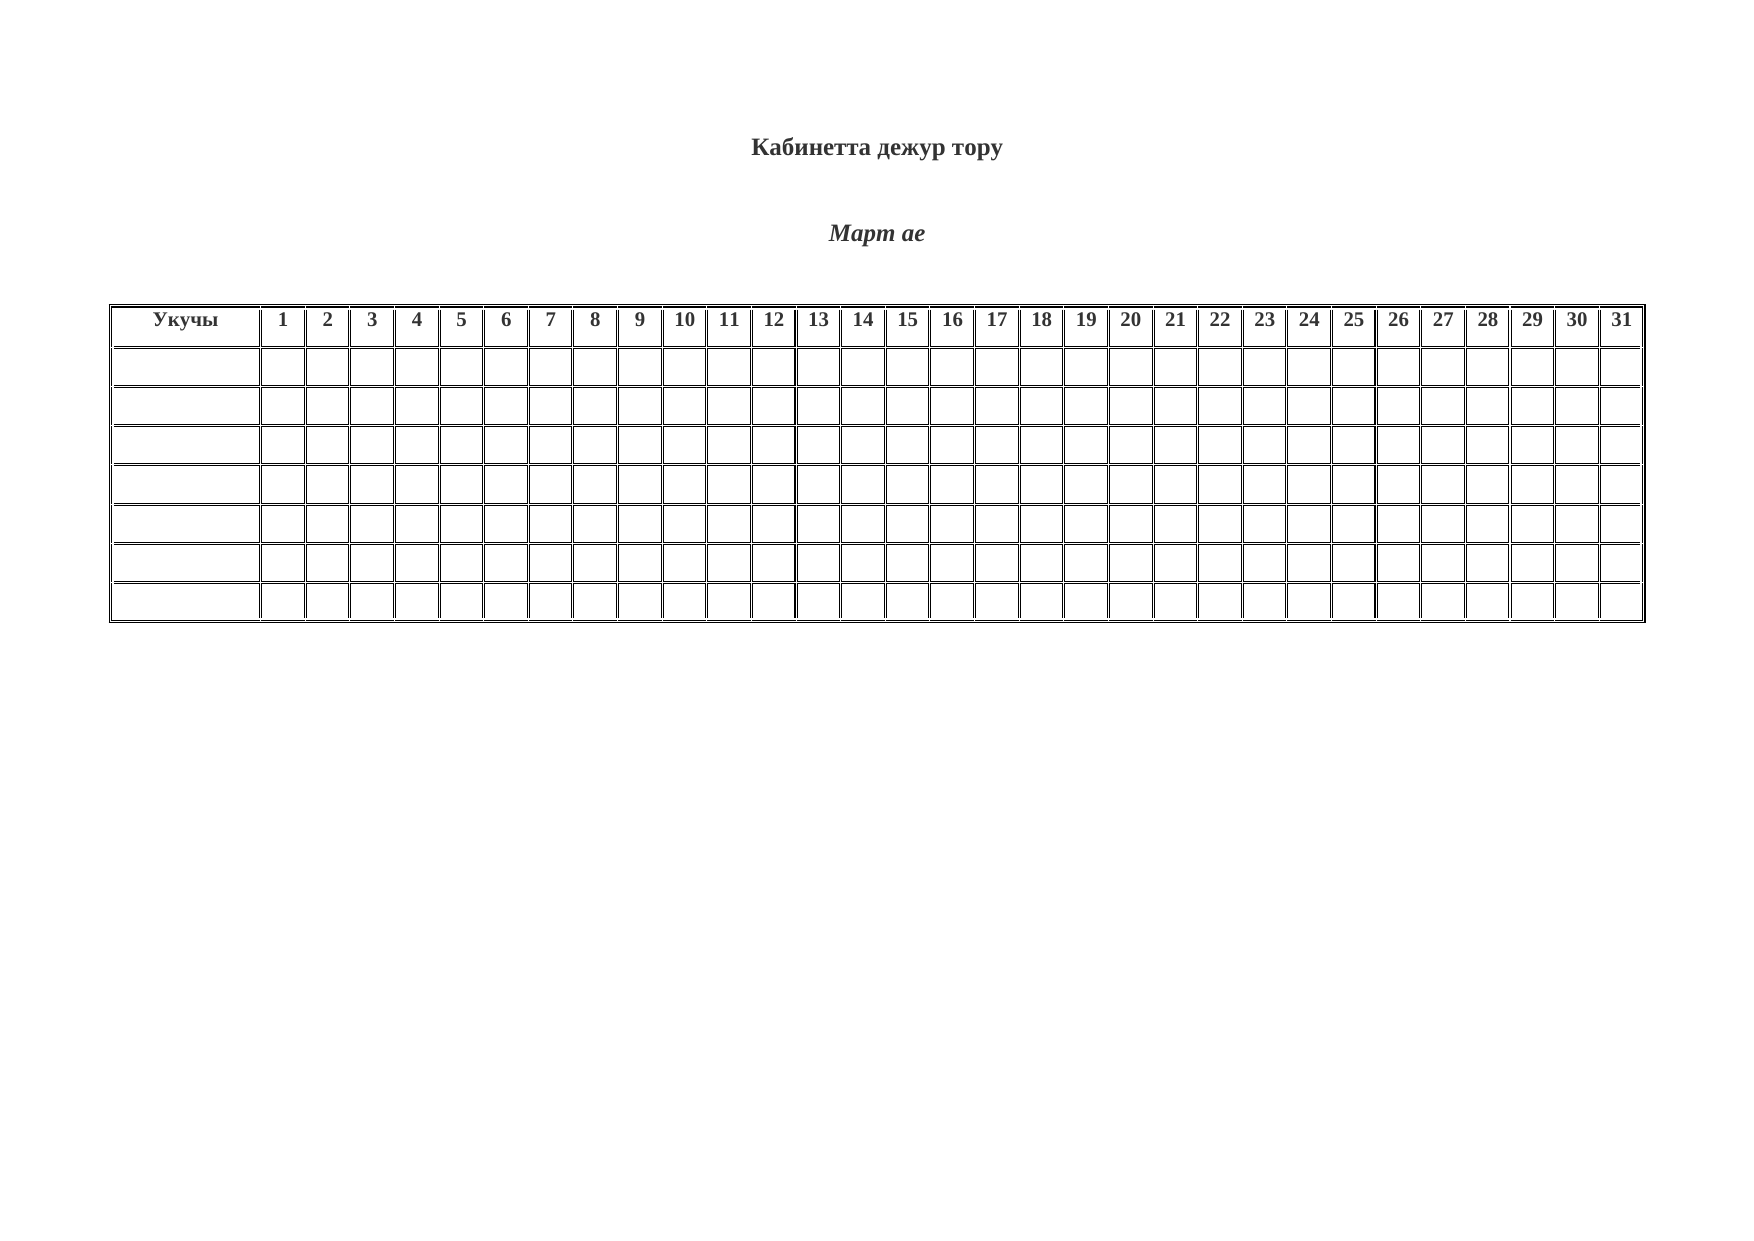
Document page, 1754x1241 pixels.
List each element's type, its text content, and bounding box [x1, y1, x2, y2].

table_cell [396, 427, 438, 463]
table_cell [708, 349, 750, 385]
table_cell [708, 466, 750, 502]
table_cell [1287, 584, 1331, 620]
table_cell [112, 581, 261, 620]
table_cell [396, 466, 438, 502]
table_header 31 [1599, 307, 1642, 346]
table_cell [307, 506, 348, 542]
table_cell [887, 545, 928, 581]
table_cell [1512, 427, 1553, 463]
table_cell [1601, 346, 1642, 385]
table_header 2 [305, 305, 350, 346]
table_cell [842, 506, 884, 542]
table_cell [530, 349, 571, 385]
table_cell [1288, 388, 1330, 424]
table_cell [1199, 545, 1241, 581]
table_cell [484, 584, 528, 620]
table_cell [1556, 427, 1598, 463]
table_cell [619, 506, 661, 542]
table_cell [1155, 545, 1196, 581]
table_cell [753, 506, 794, 542]
table_cell [574, 506, 616, 542]
table_cell [485, 427, 527, 463]
table_cell [441, 466, 482, 502]
table_cell [396, 388, 438, 424]
table_cell [1378, 388, 1419, 424]
table_cell [351, 545, 393, 581]
table_cell [842, 427, 884, 463]
table_cell [1065, 388, 1107, 424]
table_cell [753, 545, 794, 581]
table_cell [798, 388, 839, 424]
table_cell [976, 349, 1018, 385]
table_header 13 [796, 305, 841, 346]
table_cell [1467, 466, 1508, 502]
table_cell [1242, 581, 1287, 620]
table_cell [842, 388, 884, 424]
table_cell [1155, 506, 1196, 542]
table_cell [530, 466, 571, 502]
table_header 17 [975, 308, 1019, 346]
table_cell [1467, 545, 1508, 581]
table_cell [1376, 581, 1421, 620]
table_cell [619, 466, 661, 502]
table_cell [887, 349, 928, 385]
table_cell [1288, 545, 1330, 581]
table_cell [1288, 427, 1330, 463]
table_cell [441, 427, 482, 463]
table_header 30 [1555, 308, 1599, 346]
table_header 25 [1331, 307, 1376, 346]
table_cell [1378, 466, 1419, 502]
table_cell [1467, 506, 1508, 542]
table_cell [350, 584, 394, 620]
table_cell [1422, 349, 1464, 385]
table_cell [262, 388, 304, 424]
table_cell [664, 545, 705, 581]
table_header 9 [618, 308, 662, 346]
table_cell [887, 466, 928, 502]
table_cell [1064, 584, 1108, 620]
table_cell [574, 388, 616, 424]
table_cell [574, 427, 616, 463]
table_header Укучы [110, 305, 261, 346]
table_cell [1244, 466, 1285, 502]
table_cell [1512, 545, 1553, 581]
text Кабинетта дежур тору [89, 132, 1665, 161]
table_cell [753, 388, 794, 424]
table_cell [1556, 506, 1598, 542]
table_cell [753, 349, 794, 385]
table_header 15 [885, 305, 930, 346]
table_cell [753, 427, 794, 463]
table_cell [396, 349, 438, 385]
table_cell [1110, 388, 1152, 424]
table_cell [351, 349, 393, 385]
table_cell [1333, 388, 1374, 424]
table_cell [1378, 545, 1419, 581]
table_header 8 [573, 308, 617, 346]
table_header 23 [1242, 305, 1287, 346]
table_cell [485, 349, 527, 385]
table_cell [664, 388, 705, 424]
table_cell [1199, 506, 1241, 542]
table_cell [1467, 349, 1508, 385]
table_cell [1555, 584, 1599, 620]
table_cell [1244, 349, 1285, 385]
table_cell [1599, 463, 1644, 502]
table_cell [1021, 349, 1062, 385]
table_header 16 [930, 308, 974, 346]
table_cell [1110, 466, 1152, 502]
table_cell [528, 581, 573, 620]
table_cell [110, 463, 261, 502]
table_cell [664, 466, 705, 502]
table_cell [262, 545, 304, 581]
table_header 6 [484, 308, 528, 346]
table_cell [1110, 349, 1152, 385]
table_cell [261, 584, 305, 620]
table_cell [1021, 466, 1062, 502]
table_cell [351, 506, 393, 542]
table_cell [1333, 506, 1374, 542]
table_cell [976, 466, 1018, 502]
table_header 4 [394, 307, 439, 346]
table_cell [798, 545, 839, 581]
table_cell [530, 388, 571, 424]
table_cell [441, 506, 482, 542]
table_cell [307, 427, 348, 463]
table_cell [1512, 506, 1553, 542]
table_header 10 [662, 305, 707, 346]
table_cell [931, 349, 973, 385]
table_header 29 [1510, 307, 1554, 346]
table_header 1 [261, 308, 305, 346]
table_cell [1244, 388, 1285, 424]
table_cell [441, 349, 482, 385]
table_cell [887, 388, 928, 424]
table_cell [1244, 427, 1285, 463]
table_cell [307, 466, 348, 502]
table_cell [976, 545, 1018, 581]
table_header 24 [1287, 308, 1331, 346]
table_cell [664, 427, 705, 463]
table_cell [351, 427, 393, 463]
table_header 3 [350, 308, 394, 346]
table_cell [842, 349, 884, 385]
table_cell [1199, 349, 1241, 385]
table_cell [1021, 388, 1062, 424]
table_cell [1021, 427, 1062, 463]
table_cell [1422, 506, 1464, 542]
table_cell [110, 385, 261, 424]
table_header 11 [707, 308, 751, 346]
table_cell [1556, 466, 1598, 502]
table_cell [1599, 424, 1644, 463]
table_cell [1510, 584, 1554, 620]
table_cell [262, 506, 304, 542]
table_cell [1512, 349, 1553, 385]
table_header 19 [1064, 308, 1108, 346]
table_cell [796, 581, 841, 620]
table_cell [931, 506, 973, 542]
table_cell [1378, 427, 1419, 463]
table_cell [976, 506, 1018, 542]
table_cell [931, 466, 973, 502]
table_cell [1512, 388, 1553, 424]
table_cell [262, 427, 304, 463]
table_cell [1108, 584, 1153, 620]
table_cell [1556, 545, 1598, 581]
table_cell [1599, 581, 1642, 620]
table_cell [618, 584, 662, 620]
table_cell [1155, 427, 1196, 463]
table_cell [1019, 581, 1064, 620]
table_header 5 [439, 307, 483, 346]
table_cell [931, 545, 973, 581]
table_cell [1333, 466, 1374, 502]
table_cell [1155, 466, 1196, 502]
table_cell [1065, 349, 1107, 385]
table_cell [485, 506, 527, 542]
table_cell [1021, 506, 1062, 542]
table_header 22 [1198, 308, 1242, 346]
table_cell [307, 545, 348, 581]
table_cell [1065, 545, 1107, 581]
table_cell [485, 545, 527, 581]
table_cell [1244, 506, 1285, 542]
table_cell [1333, 427, 1374, 463]
table_cell [1199, 466, 1241, 502]
table_cell [753, 466, 794, 502]
table_header 18 [1019, 305, 1064, 346]
table_cell [351, 466, 393, 502]
table_cell [1288, 506, 1330, 542]
table_cell [394, 584, 439, 620]
table_header 26 [1376, 305, 1421, 346]
table_cell [396, 506, 438, 542]
table_cell [396, 545, 438, 581]
table_cell [662, 581, 707, 620]
table_cell [1065, 506, 1107, 542]
table_cell [930, 584, 974, 620]
table_header 14 [841, 308, 885, 346]
table_cell [619, 388, 661, 424]
table_header 12 [751, 307, 796, 346]
table_cell [262, 466, 304, 502]
table_cell [530, 506, 571, 542]
table_cell [798, 427, 839, 463]
table_cell [530, 427, 571, 463]
table_cell [1601, 542, 1642, 581]
table_cell [664, 349, 705, 385]
table_header 27 [1421, 308, 1465, 346]
table_cell [112, 503, 259, 542]
table_cell [574, 349, 616, 385]
text Март ае [89, 218, 1665, 247]
table_cell [887, 506, 928, 542]
table_cell [664, 506, 705, 542]
table_cell [976, 427, 1018, 463]
table_cell [441, 545, 482, 581]
table_cell [574, 466, 616, 502]
table_cell [351, 388, 393, 424]
table_cell [1110, 545, 1152, 581]
table_cell [1422, 466, 1464, 502]
table_header 7 [528, 305, 573, 346]
table_cell [1422, 427, 1464, 463]
table_cell [1378, 506, 1419, 542]
table_cell [707, 584, 751, 620]
table_cell [708, 427, 750, 463]
table_cell [708, 506, 750, 542]
table_cell [530, 545, 571, 581]
table_cell [1422, 388, 1464, 424]
table_header 21 [1153, 307, 1197, 346]
table_cell [1198, 584, 1242, 620]
table_cell [841, 584, 885, 620]
table_cell [307, 388, 348, 424]
table_cell [842, 545, 884, 581]
table_cell [1244, 545, 1285, 581]
table_cell [1110, 427, 1152, 463]
table_cell [262, 349, 304, 385]
table_cell [439, 584, 483, 620]
table_cell [1422, 545, 1464, 581]
table_cell [619, 349, 661, 385]
table_cell [1288, 349, 1330, 385]
table_cell [112, 346, 259, 385]
table_cell [1153, 584, 1197, 620]
table_cell [1378, 349, 1419, 385]
table_cell [112, 542, 259, 581]
table_header 28 [1465, 305, 1510, 346]
table_cell [573, 584, 617, 620]
table_cell [1467, 388, 1508, 424]
table_cell [887, 427, 928, 463]
table_cell [842, 466, 884, 502]
table_cell [1556, 349, 1598, 385]
table_cell [1199, 427, 1241, 463]
table_cell [1065, 466, 1107, 502]
table_cell [1288, 466, 1330, 502]
table_cell [619, 427, 661, 463]
table_cell [1601, 503, 1642, 542]
table_cell [1021, 545, 1062, 581]
table_cell [110, 424, 261, 463]
table_cell [975, 584, 1019, 620]
table_cell [619, 545, 661, 581]
table_cell [1331, 584, 1376, 620]
table_cell [1599, 385, 1644, 424]
table_cell [1155, 349, 1196, 385]
table_cell [1556, 388, 1598, 424]
table_cell [485, 388, 527, 424]
table_cell [885, 581, 930, 620]
table_cell [798, 506, 839, 542]
table_cell [1110, 506, 1152, 542]
table_cell [1065, 427, 1107, 463]
table_cell [931, 388, 973, 424]
table_cell [1155, 388, 1196, 424]
table_cell [1465, 581, 1510, 620]
table_cell [307, 349, 348, 385]
table_header 20 [1108, 307, 1153, 346]
table_cell [976, 388, 1018, 424]
table_cell [931, 427, 973, 463]
table_cell [485, 466, 527, 502]
table_cell [1512, 466, 1553, 502]
table_cell [574, 545, 616, 581]
table_cell [708, 388, 750, 424]
table_cell [441, 388, 482, 424]
table_cell [1333, 349, 1374, 385]
table_cell [1199, 388, 1241, 424]
table_cell [1421, 584, 1465, 620]
table_cell [1333, 545, 1374, 581]
table_cell [798, 349, 839, 385]
table_cell [305, 581, 350, 620]
table_cell [798, 466, 839, 502]
table_cell [751, 584, 796, 620]
table_cell [1467, 427, 1508, 463]
table_cell [708, 545, 750, 581]
